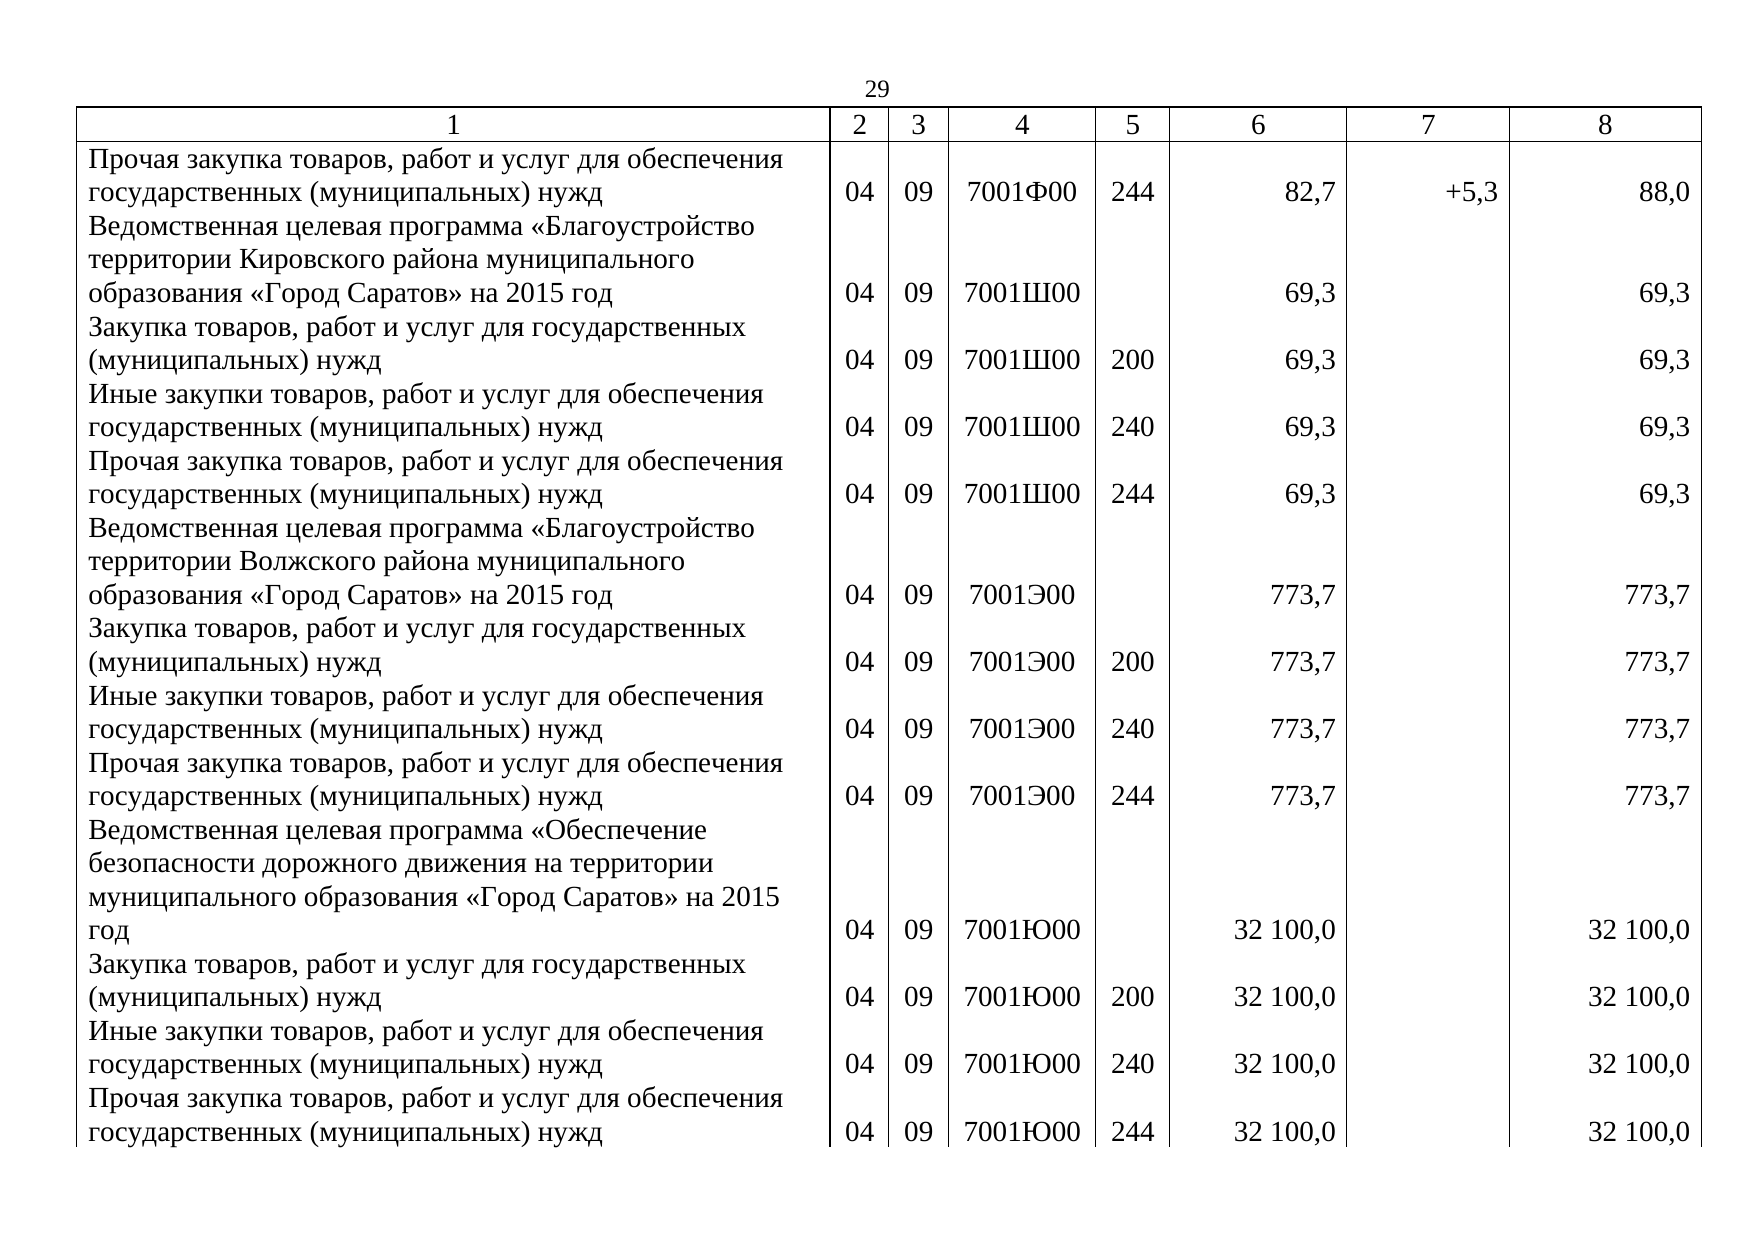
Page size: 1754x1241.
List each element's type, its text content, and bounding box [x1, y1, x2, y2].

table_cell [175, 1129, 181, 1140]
table_header 2 [831, 108, 888, 141]
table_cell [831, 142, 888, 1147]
table_header 6 [1170, 108, 1346, 141]
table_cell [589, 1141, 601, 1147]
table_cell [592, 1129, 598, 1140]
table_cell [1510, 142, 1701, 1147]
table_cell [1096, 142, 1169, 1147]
table_header 3 [889, 108, 948, 141]
table_header 5 [1096, 108, 1169, 141]
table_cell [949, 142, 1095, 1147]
table_header 8 [1510, 108, 1701, 141]
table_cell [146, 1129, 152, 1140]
table_header 7 [1347, 108, 1509, 141]
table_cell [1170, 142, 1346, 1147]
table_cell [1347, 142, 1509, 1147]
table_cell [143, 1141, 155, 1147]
table_header 1 [77, 108, 829, 141]
table_header 4 [949, 108, 1095, 141]
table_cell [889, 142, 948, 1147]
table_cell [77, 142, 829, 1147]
